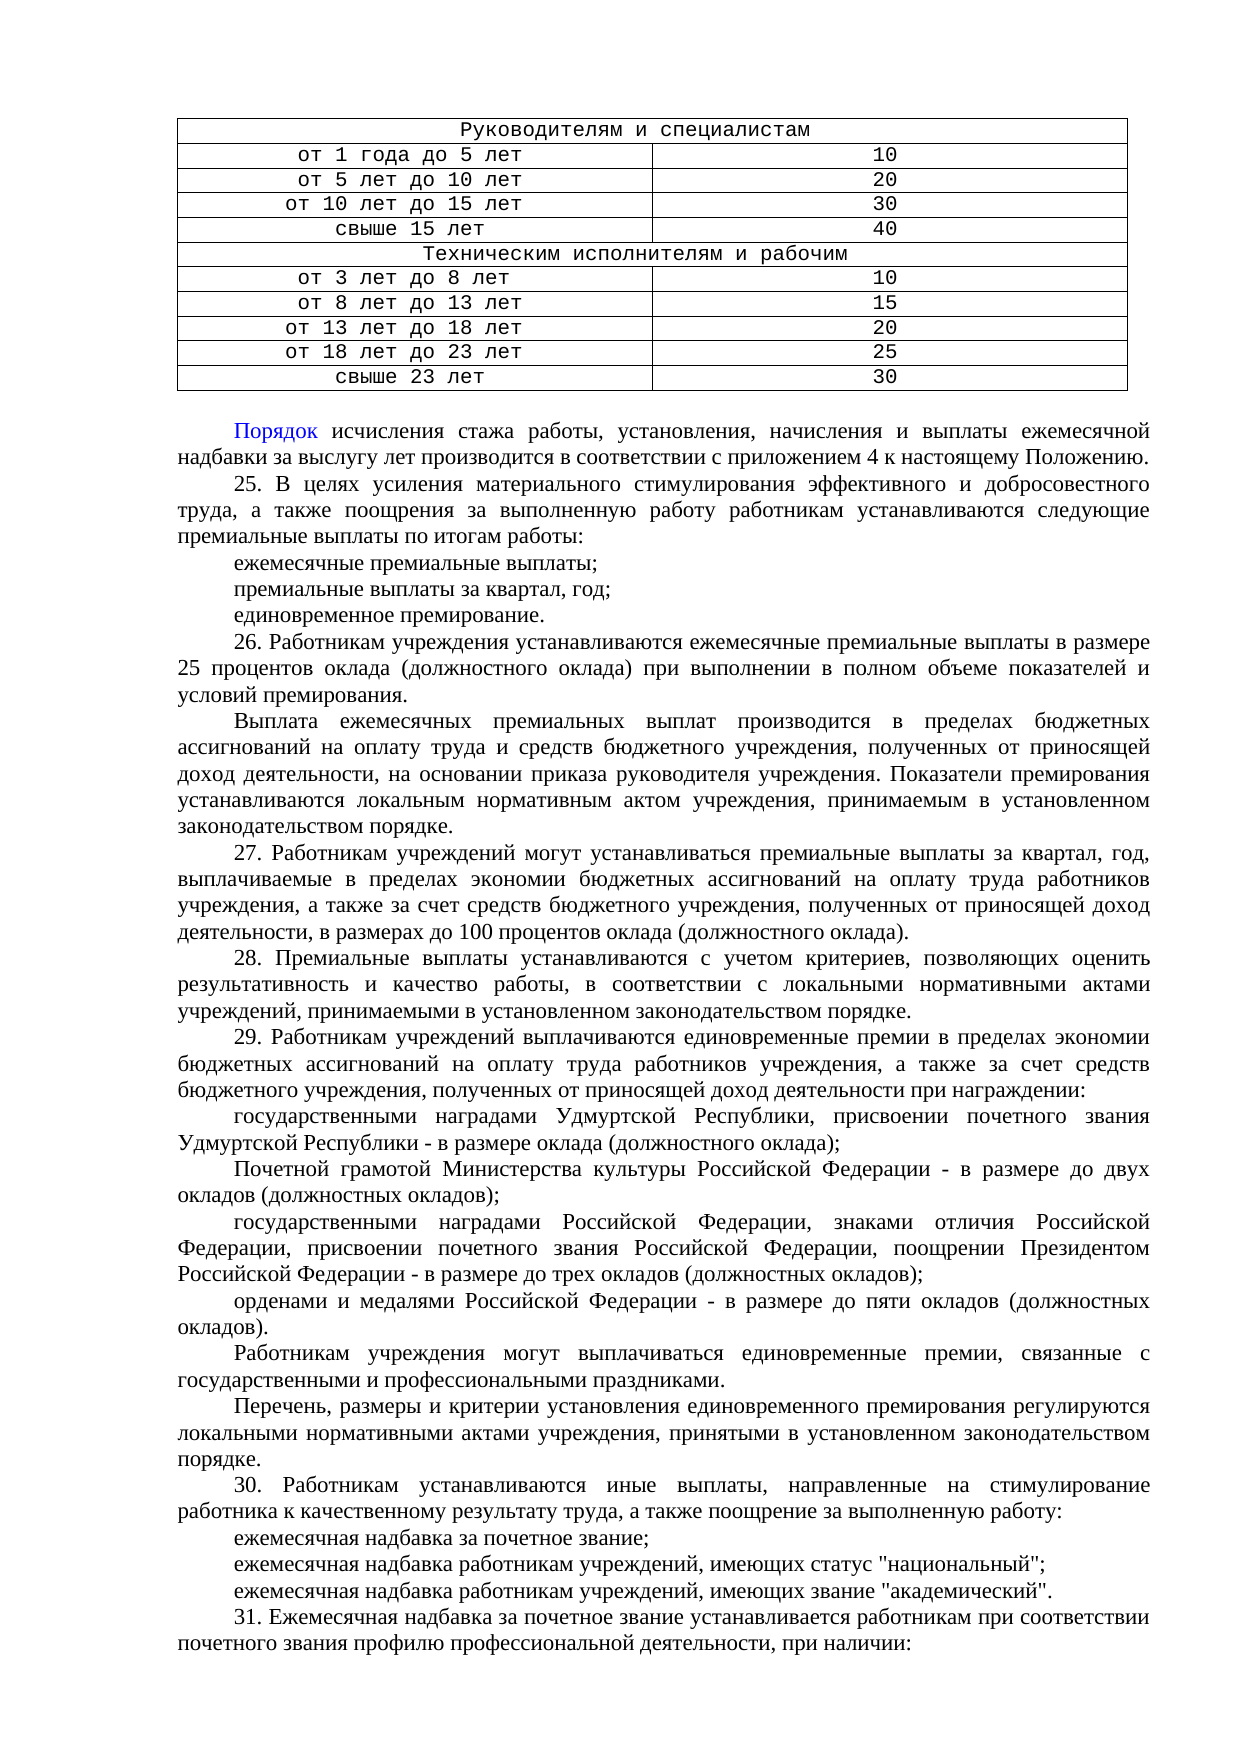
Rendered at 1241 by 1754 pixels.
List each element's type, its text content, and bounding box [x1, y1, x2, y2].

table_cell Техническим исполнителям и рабочим [178, 243, 1127, 266]
text 28. Премиальные выплаты устанавливаются с учетом критериев, позволяющих оценить результативность и качество работы, в соответствии с локальными нормативными актами учреждений, принимаемыми в установленном законодательством порядке. [177, 944, 1152, 1023]
text 25. В целях усиления материального стимулирования эффективного и добросовестного труда, а также поощрения за выполненную работу работникам устанавливаются следующие премиальные выплаты по итогам работы: [177, 470, 1152, 549]
table_cell 40 [653, 218, 1127, 242]
table_cell от 8 лет до 13 лет [178, 292, 652, 316]
text государственными наградами Российской Федерации, знаками отличия Российской Федерации, присвоении почетного звания Российской Федерации, поощрении Президентом Российской Федерации - в размере до трех окладов (должностных окладов); [177, 1208, 1152, 1287]
table_cell от 10 лет до 15 лет [178, 193, 652, 217]
table_cell 15 [653, 292, 1127, 316]
table_cell 25 [653, 341, 1127, 365]
text ежемесячная надбавка работникам учреждений, имеющих статус "национальный"; [177, 1550, 1152, 1577]
text единовременное премирование. [177, 602, 1152, 628]
text 31. Ежемесячная надбавка за почетное звание устанавливается работникам при соответствии почетного звания профилю профессиональной деятельности, при наличии: [177, 1603, 1152, 1656]
text государственными наградами Удмуртской Республики, присвоении почетного звания Удмуртской Республики - в размере оклада (должностного оклада); [177, 1102, 1152, 1155]
text Порядок исчисления стажа работы, установления, начисления и выплаты ежемесячной надбавки за выслугу лет производится в соответствии с приложением 4 к настоящему Положению. [177, 417, 1152, 470]
text Выплата ежемесячных премиальных выплат производится в пределах бюджетных ассигнований на оплату труда и средств бюджетного учреждения, полученных от приносящей доход деятельности, на основании приказа руководителя учреждения. Показатели премирования устанавливаются локальным нормативным актом учреждения, принимаемым в установленном законодательством порядке. [177, 707, 1152, 839]
table_cell Руководителям и специалистам [178, 119, 1127, 143]
text 27. Работникам учреждений могут устанавливаться премиальные выплаты за квартал, год, выплачиваемые в пределах экономии бюджетных ассигнований на оплату труда работников учреждения, а также за счет средств бюджетного учреждения, полученных от приносящей доход деятельности, в размерах до 100 процентов оклада (должностного оклада). [177, 839, 1152, 944]
text 26. Работникам учреждения устанавливаются ежемесячные премиальные выплаты в размере 25 процентов оклада (должностного оклада) при выполнении в полном объеме показателей и условий премирования. [177, 628, 1152, 707]
table_cell 10 [653, 267, 1127, 291]
table_cell от 13 лет до 18 лет [178, 317, 652, 340]
table_cell 20 [653, 169, 1127, 192]
table_cell от 3 лет до 8 лет [178, 267, 652, 291]
text Работникам учреждения могут выплачиваться единовременные премии, связанные с государственными и профессиональными праздниками. [177, 1339, 1152, 1392]
table_cell 30 [653, 366, 1127, 390]
text 30. Работникам устанавливаются иные выплаты, направленные на стимулирование работника к качественному результату труда, а также поощрение за выполненную работу: [177, 1471, 1152, 1524]
table_cell от 5 лет до 10 лет [178, 169, 652, 192]
table_cell 10 [653, 144, 1127, 167]
text премиальные выплаты за квартал, год; [177, 575, 1152, 602]
text ежемесячная надбавка работникам учреждений, имеющих звание "академический". [177, 1577, 1152, 1603]
table_cell 30 [653, 193, 1127, 217]
table_cell свыше 15 лет [178, 218, 652, 242]
text Перечень, размеры и критерии установления единовременного премирования регулируются локальными нормативными актами учреждения, принятыми в установленном законодательством порядке. [177, 1392, 1152, 1471]
text 29. Работникам учреждений выплачиваются единовременные премии в пределах экономии бюджетных ассигнований на оплату труда работников учреждения, а также за счет средств бюджетного учреждения, полученных от приносящей доход деятельности при награждении: [177, 1023, 1152, 1102]
table_cell свыше 23 лет [178, 366, 652, 390]
text ежемесячная надбавка за почетное звание; [177, 1524, 1152, 1550]
text ежемесячные премиальные выплаты; [177, 549, 1152, 575]
table_cell от 18 лет до 23 лет [178, 341, 652, 365]
table_cell от 1 года до 5 лет [178, 144, 652, 167]
text орденами и медалями Российской Федерации - в размере до пяти окладов (должностных окладов). [177, 1287, 1152, 1339]
table_cell 20 [653, 317, 1127, 340]
text Почетной грамотой Министерства культуры Российской Федерации - в размере до двух окладов (должностных окладов); [177, 1155, 1152, 1208]
